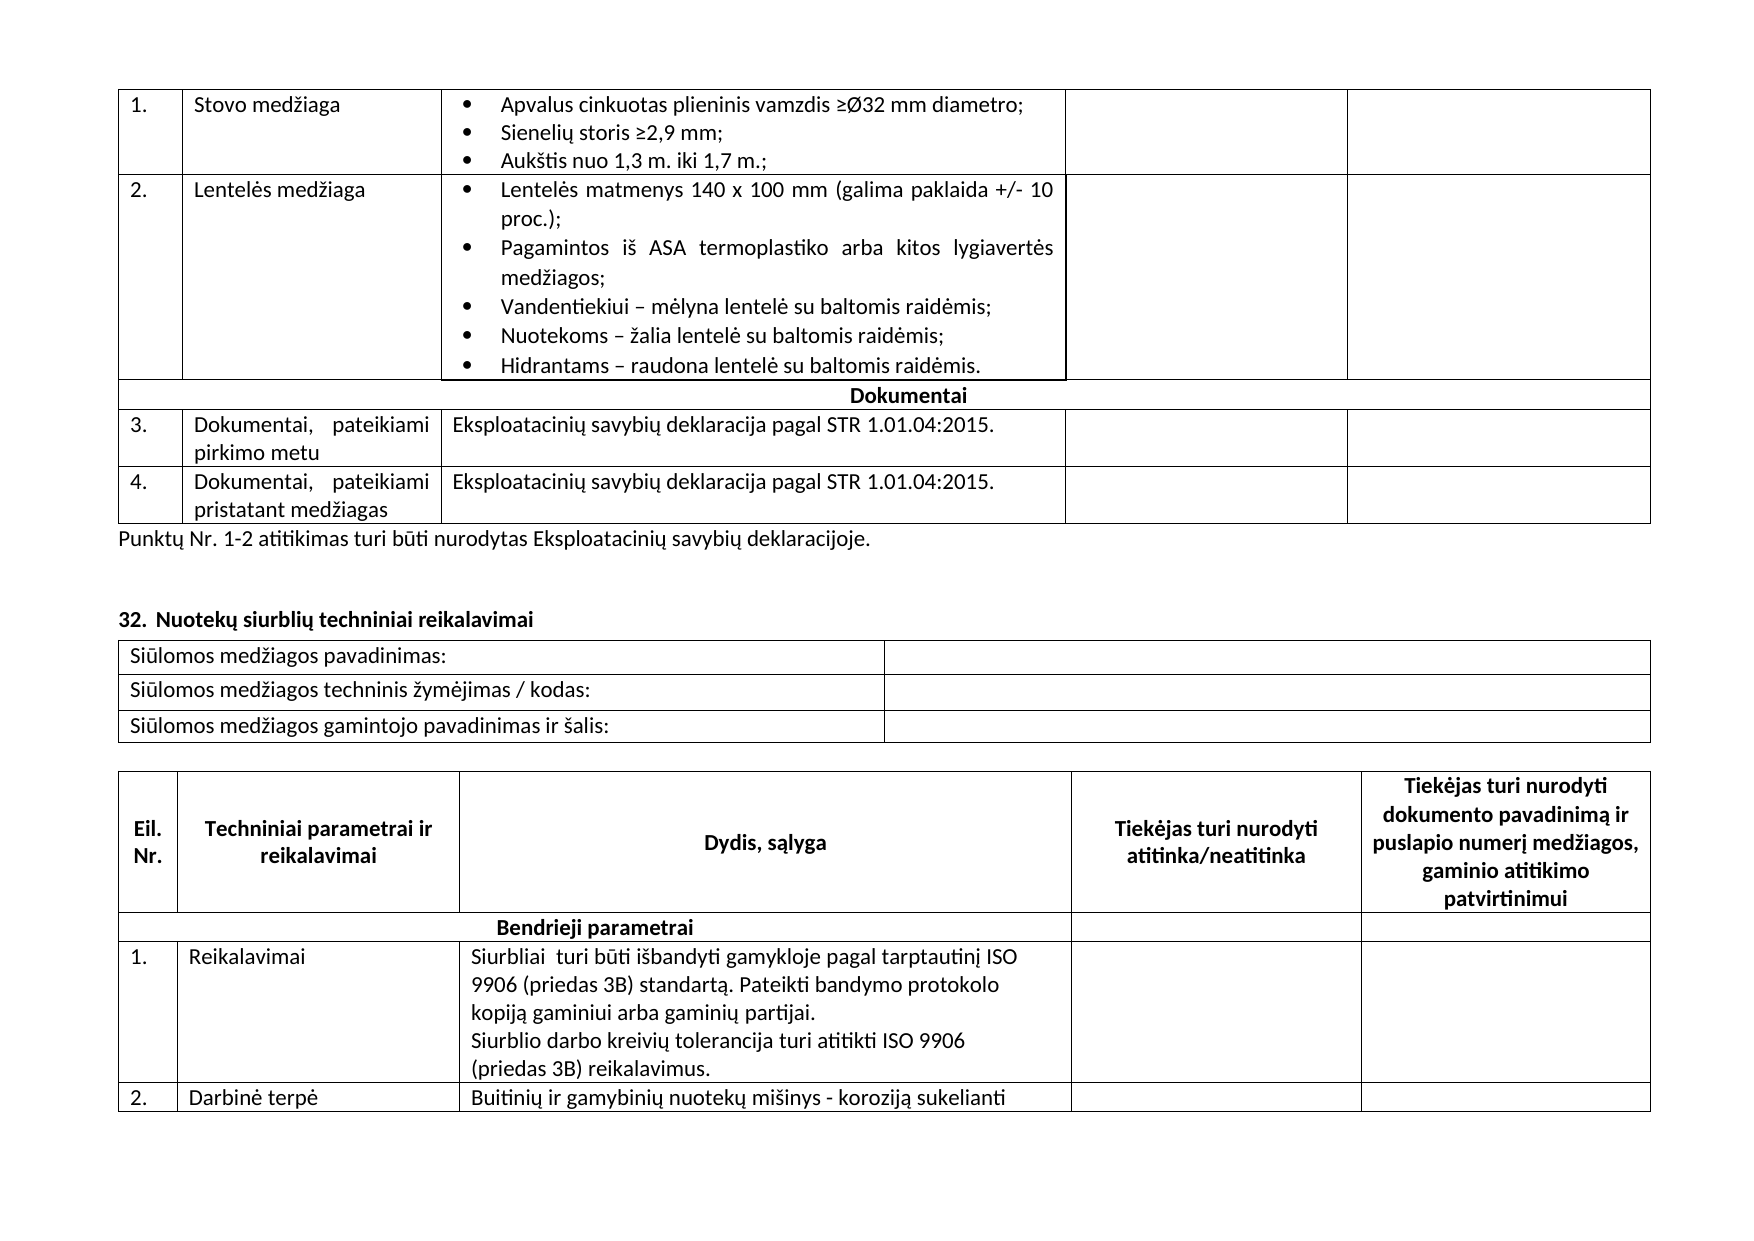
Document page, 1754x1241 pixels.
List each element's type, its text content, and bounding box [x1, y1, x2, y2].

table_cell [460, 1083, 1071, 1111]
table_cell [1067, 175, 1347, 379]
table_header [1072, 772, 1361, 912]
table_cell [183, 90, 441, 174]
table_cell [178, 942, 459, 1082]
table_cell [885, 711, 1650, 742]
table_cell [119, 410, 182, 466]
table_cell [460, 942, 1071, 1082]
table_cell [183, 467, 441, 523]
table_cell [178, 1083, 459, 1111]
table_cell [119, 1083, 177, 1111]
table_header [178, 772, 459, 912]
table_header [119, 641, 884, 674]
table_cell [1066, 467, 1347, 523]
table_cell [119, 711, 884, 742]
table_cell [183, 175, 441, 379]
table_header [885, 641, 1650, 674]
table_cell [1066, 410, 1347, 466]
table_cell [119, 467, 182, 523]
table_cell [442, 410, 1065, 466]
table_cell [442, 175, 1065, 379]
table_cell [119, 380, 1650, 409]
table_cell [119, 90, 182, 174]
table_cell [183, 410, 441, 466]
text Punktų Nr. 1-2 atitikimas turi būti nurodytas Eksploatacinių savybių deklaracijoje. [118, 524, 1650, 552]
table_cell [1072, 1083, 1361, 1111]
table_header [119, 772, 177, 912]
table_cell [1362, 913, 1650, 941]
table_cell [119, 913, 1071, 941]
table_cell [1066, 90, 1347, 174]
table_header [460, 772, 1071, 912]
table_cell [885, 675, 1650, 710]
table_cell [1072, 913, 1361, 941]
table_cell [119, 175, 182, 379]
subtitle Nuotekų siurblių techniniai reikalavimai [118, 605, 1650, 633]
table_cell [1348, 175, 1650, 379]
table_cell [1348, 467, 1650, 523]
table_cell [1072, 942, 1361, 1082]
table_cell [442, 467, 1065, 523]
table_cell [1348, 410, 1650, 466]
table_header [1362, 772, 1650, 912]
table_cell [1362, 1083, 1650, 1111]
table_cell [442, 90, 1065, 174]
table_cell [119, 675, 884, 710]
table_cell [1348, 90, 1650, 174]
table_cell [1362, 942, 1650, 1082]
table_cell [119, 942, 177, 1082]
